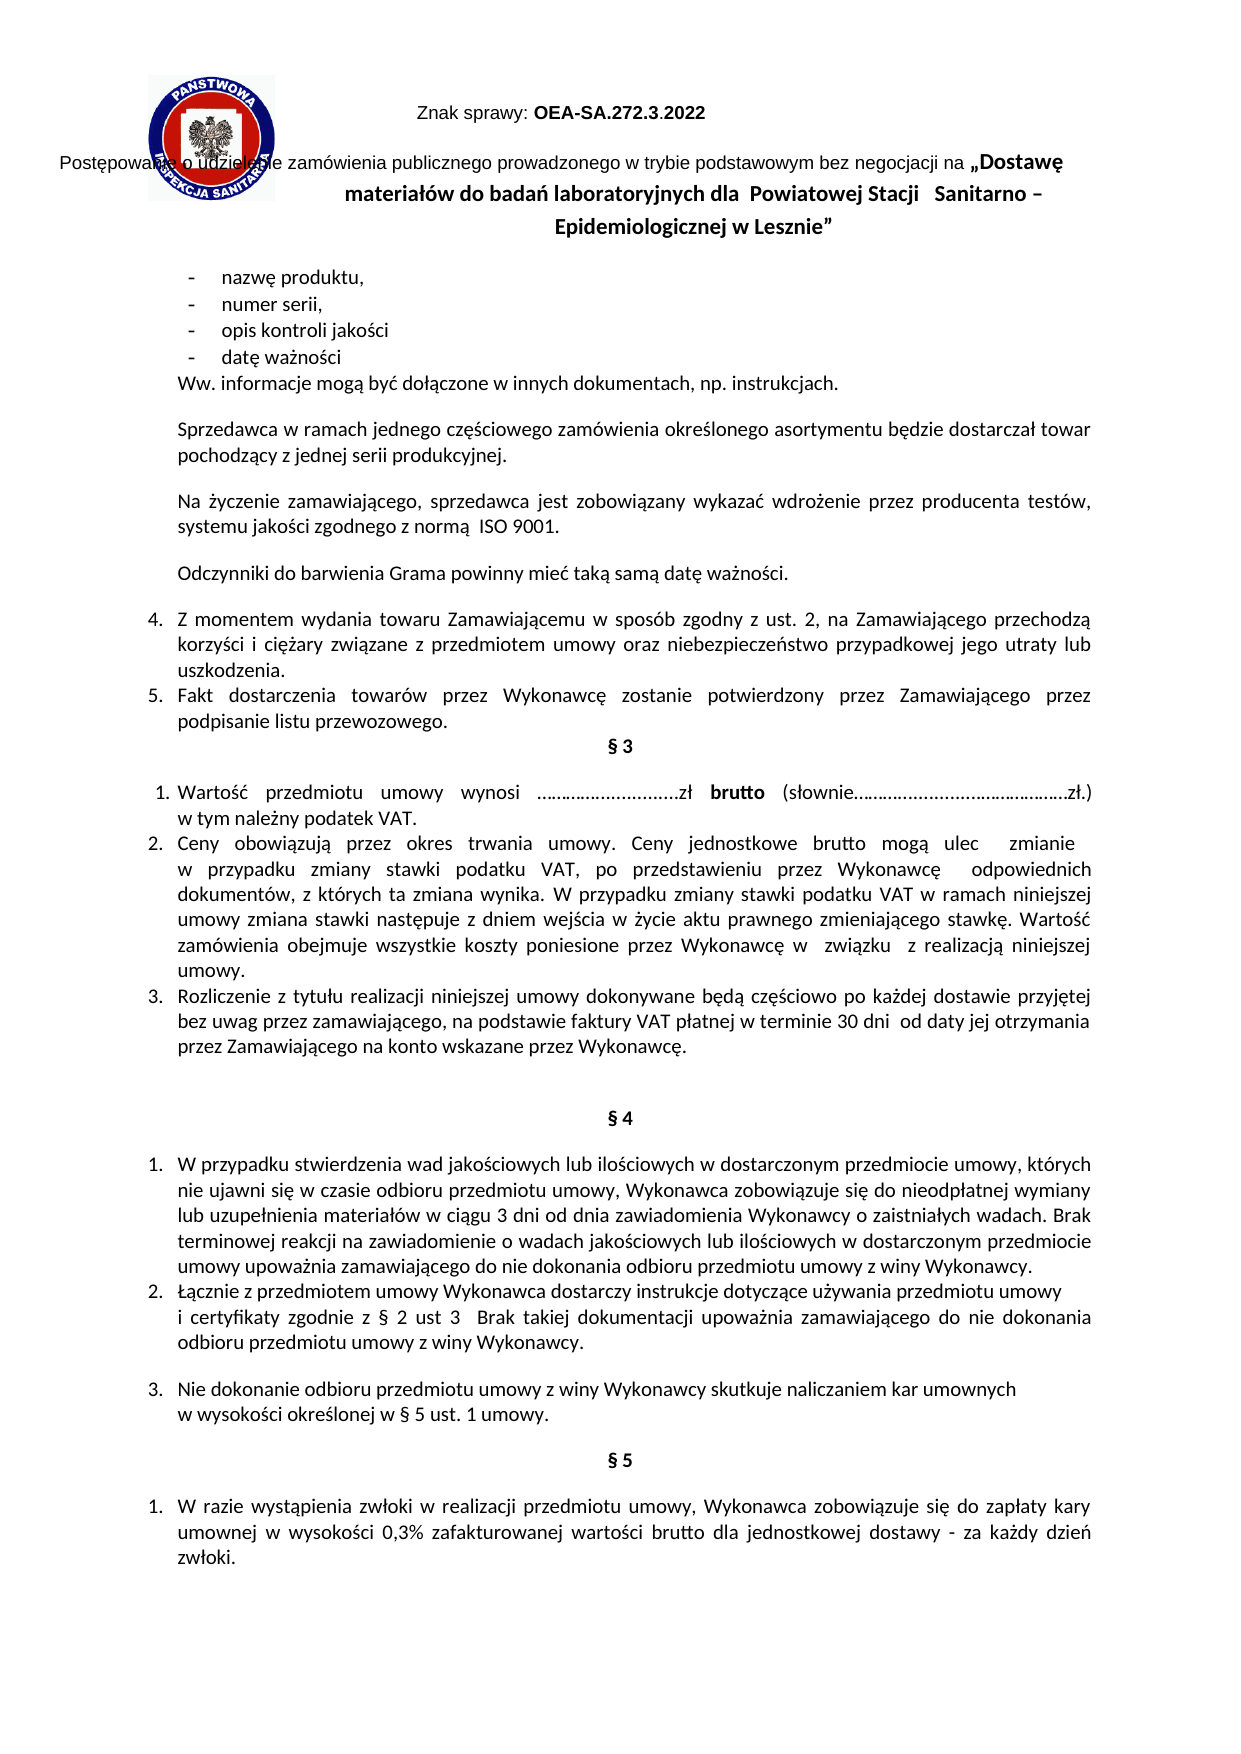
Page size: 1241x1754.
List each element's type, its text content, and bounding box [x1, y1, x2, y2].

list datę ważności [185, 344, 1093, 370]
list nazwę produktu, [185, 264, 1093, 291]
text Na życzenie zamawiającego, sprzedawca jest zobowiązany wykazać wdrożenie przez producenta testów, systemu jakości zgodnego z normą ISO 9001. [177, 488, 1093, 539]
list Wartość przedmiotu umowy wynosi …………................zł brutto (słownie………................………………zł.) w tym należny podatek VAT. [154, 779, 1093, 830]
text § 4 [148, 1105, 1093, 1131]
text Sprzedawca w ramach jednego częściowego zamówienia określonego asortymentu będzie dostarczał towar pochodzący z jednej serii produkcyjnej. [177, 417, 1093, 467]
list Z momentem wydania towaru Zamawiającemu w sposób zgodny z ust. 2, na Zamawiającego przechodzą korzyści i ciężary związane z przedmiotem umowy oraz niebezpieczeństwo przypadkowej jego utraty lub uszkodzenia. [148, 606, 1093, 682]
list Ceny obowiązują przez okres trwania umowy. Ceny jednostkowe brutto mogą ulec zmianie w przypadku zmiany stawki podatku VAT, po przedstawieniu przez Wykonawcę odpowiednich dokumentów, z których ta zmiana wynika. W przypadku zmiany stawki podatku VAT w ramach niniejszej umowy zmiana stawki następuje z dniem wejścia w życie aktu prawnego zmieniającego stawkę. Wartość zamówienia obejmuje wszystkie koszty poniesione przez Wykonawcę w związku z realizacją niniejszej umowy. [148, 830, 1093, 983]
list Fakt dostarczenia towarów przez Wykonawcę zostanie potwierdzony przez Zamawiającego przez podpisanie listu przewozowego. [148, 682, 1093, 733]
list W przypadku stwierdzenia wad jakościowych lub ilościowych w dostarczonym przedmiocie umowy, których nie ujawni się w czasie odbioru przedmiotu umowy, Wykonawca zobowiązuje się do nieodpłatnej wymiany lub uzupełnienia materiałów w ciągu 3 dni od dnia zawiadomienia Wykonawcy o zaistniałych wadach. Brak terminowej reakcji na zawiadomienie o wadach jakościowych lub ilościowych w dostarczonym przedmiocie umowy upoważnia zamawiającego do nie dokonania odbioru przedmiotu umowy z winy Wykonawcy. [148, 1152, 1093, 1279]
text § 5 [148, 1447, 1093, 1473]
text Odczynniki do barwienia Grama powinny mieć taką samą datę ważności. [177, 560, 1093, 585]
text § 3 [148, 733, 1093, 759]
list opis kontroli jakości [185, 317, 1093, 344]
list Nie dokonanie odbioru przedmiotu umowy z winy Wykonawcy skutkuje naliczaniem kar umownych [148, 1376, 1093, 1401]
list W razie wystąpienia zwłoki w realizacji przedmiotu umowy, Wykonawca zobowiązuje się do zapłaty kary umownej w wysokości 0,3% zafakturowanej wartości brutto dla jednostkowej dostawy - za każdy dzień zwłoki. [148, 1494, 1093, 1570]
list numer serii, [185, 291, 1093, 317]
list Łącznie z przedmiotem umowy Wykonawca dostarczy instrukcje dotyczące używania przedmiotu umowy [148, 1279, 1093, 1304]
text w wysokości określonej w § 5 ust. 1 umowy. [177, 1401, 1093, 1427]
list Rozliczenie z tytułu realizacji niniejszej umowy dokonywane będą częściowo po każdej dostawie przyjętej bez uwag przez zamawiającego, na podstawie faktury VAT płatnej w terminie 30 dni od daty jej otrzymania przez Zamawiającego na konto wskazane przez Wykonawcę. [148, 983, 1093, 1059]
text i certyfikaty zgodnie z § 2 ust 3 Brak takiej dokumentacji upoważnia zamawiającego do nie dokonania odbioru przedmiotu umowy z winy Wykonawcy. [177, 1304, 1093, 1355]
picture [147, 75, 275, 201]
text Ww. informacje mogą być dołączone w innych dokumentach, np. instrukcjach. [148, 370, 1093, 396]
